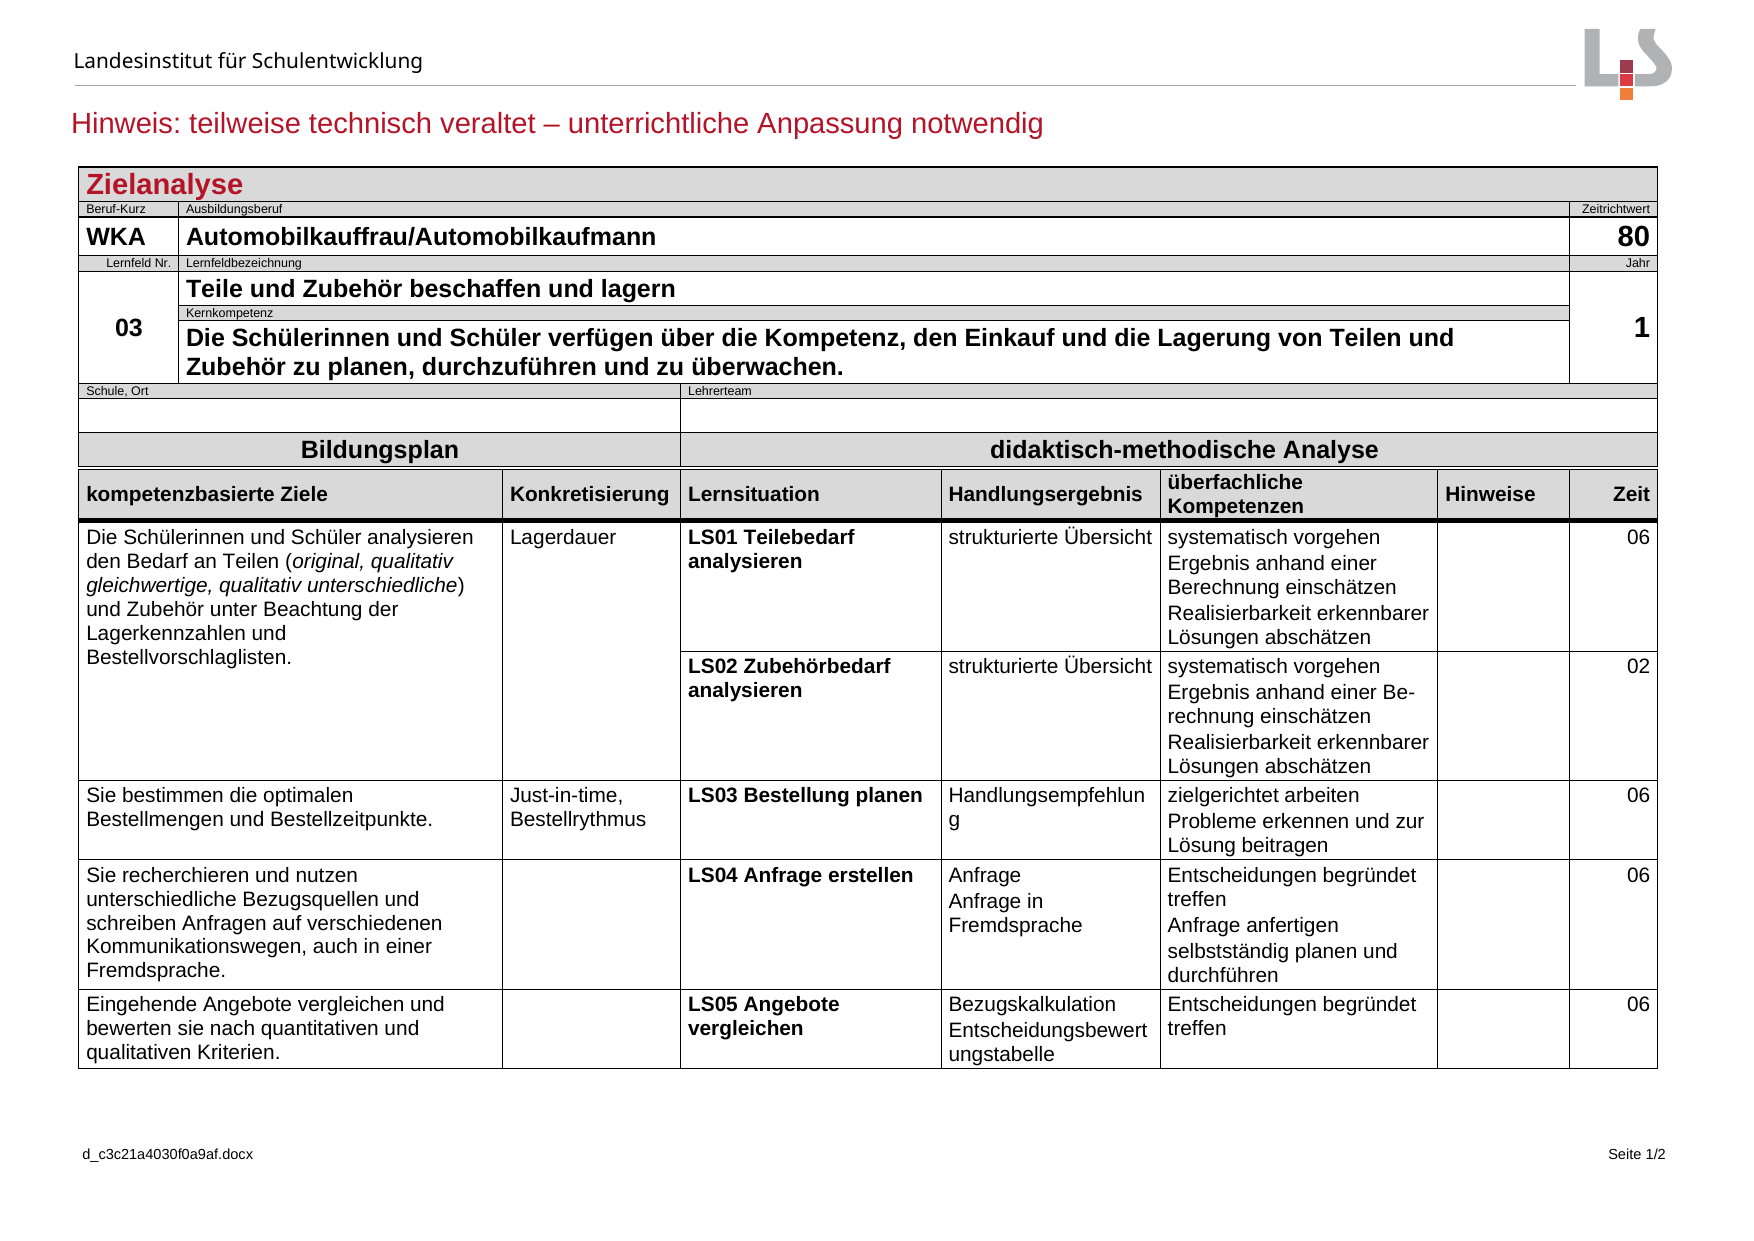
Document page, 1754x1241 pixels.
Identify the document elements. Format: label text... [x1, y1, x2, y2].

table_header kompetenzbasierte Ziele [79, 470, 502, 518]
text Hinweis: teilweise technisch veraltet – unterrichtliche Anpassung notwendig [71, 106, 1665, 140]
table_cell 03 [79, 272, 178, 383]
table_cell Jahr [1570, 256, 1657, 271]
table_cell Bezugskalkulation Entscheidungsbewertungstabelle [942, 990, 1160, 1068]
table_cell 80 [1570, 218, 1657, 255]
table_cell [503, 990, 680, 1068]
table_cell [1438, 990, 1569, 1068]
table_header Lernsituation [681, 470, 941, 518]
table_cell Die Schülerinnen und Schüler analysieren den Bedarf an Teilen (original, qualitativ gleichwertige, qualitativ unterschiedliche) und Zubehör unter Beachtung der Lagerkennzahlen und Bestellvorschlaglisten. [79, 523, 502, 780]
table_cell Teile und Zubehör beschaffen und lagern [179, 272, 1569, 304]
table_cell 1 [1570, 272, 1657, 383]
table_cell Entscheidungen begründet treffen Anfrage anfertigen selbstständig planen und durchführen [1161, 860, 1437, 988]
table_cell Lehrerteam [681, 384, 1657, 398]
table_cell 06 [1570, 990, 1657, 1068]
table_cell systematisch vorgehen Ergebnis anhand einer Be-rechnung einschätzen Realisierbarkeit erkennbarer Lösungen abschätzen [1161, 652, 1437, 780]
table_cell strukturierte Übersicht [942, 523, 1160, 651]
table_cell [1438, 781, 1569, 859]
table_cell Sie recherchieren und nutzen unterschiedliche Bezugsquellen und schreiben Anfragen auf verschiedenen Kommunikationswegen, auch in einer Fremdsprache. [79, 860, 502, 988]
table_cell 06 [1570, 781, 1657, 859]
table_cell Sie bestimmen die optimalen Bestellmengen und Bestellzeitpunkte. [79, 781, 502, 859]
table_cell Kernkompetenz [179, 306, 1569, 320]
table_cell Beruf-Kurz [79, 202, 178, 216]
table_cell 06 [1570, 523, 1657, 651]
table_header Handlungsergebnis [942, 470, 1160, 518]
table_cell LS05 Angebote vergleichen [681, 990, 941, 1068]
table_cell LS02 Zubehörbedarf analysieren [681, 652, 941, 780]
table_cell Eingehende Angebote vergleichen und bewerten sie nach quantitativen und qualitativen Kriterien. [79, 990, 502, 1068]
table_header Zeit [1570, 470, 1657, 518]
table_cell Die Schülerinnen und Schüler verfügen über die Kompetenz, den Einkauf und die Lagerung von Teilen und Zubehör zu planen, durchzuführen und zu überwachen. [179, 321, 1569, 383]
table_cell Zeitrichtwert [1570, 202, 1657, 216]
table_header Konkretisierung [503, 470, 680, 518]
table_cell 06 [1570, 860, 1657, 988]
table_cell [681, 399, 1657, 432]
table_cell Ausbildungsberuf [179, 202, 1569, 216]
table_cell Lernfeldbezeichnung [179, 256, 1569, 271]
table_cell 02 [1570, 652, 1657, 780]
table_cell strukturierte Übersicht [942, 652, 1160, 780]
table_cell Schule, Ort [79, 384, 680, 398]
table_cell systematisch vorgehen Ergebnis anhand einer Berechnung einschätzen Realisierbarkeit erkennbarer Lösungen abschätzen [1161, 523, 1437, 651]
table_cell LS04 Anfrage erstellen [681, 860, 941, 988]
table_cell Lagerdauer [503, 523, 680, 780]
table_header Zielanalyse [79, 168, 1657, 201]
table_cell didaktisch-methodische Analyse [681, 433, 1657, 466]
table_cell [1438, 860, 1569, 988]
table_cell LS03 Bestellung planen [681, 781, 941, 859]
table_cell [1438, 523, 1569, 651]
table_cell [503, 860, 680, 988]
table_cell [1438, 652, 1569, 780]
table_cell Entscheidungen begründet treffen [1161, 990, 1437, 1068]
table_cell Automobilkauffrau/Automobilkaufmann [179, 218, 1569, 255]
table_cell Handlungsempfehlung [942, 781, 1160, 859]
table_header Hinweise [1438, 470, 1569, 518]
table_header überfachliche Kompetenzen [1161, 470, 1437, 518]
table_cell [79, 399, 680, 432]
table_cell Anfrage Anfrage in Fremdsprache [942, 860, 1160, 988]
table_cell Lernfeld Nr. [79, 256, 178, 271]
table_cell Just-in-time, Bestellrythmus [503, 781, 680, 859]
table_cell zielgerichtet arbeiten Probleme erkennen und zur Lösung beitragen [1161, 781, 1437, 859]
table_cell Bildungsplan [79, 433, 680, 466]
table_cell LS01 Teilebedarf analysieren [681, 523, 941, 651]
table_cell WKA [79, 218, 178, 255]
